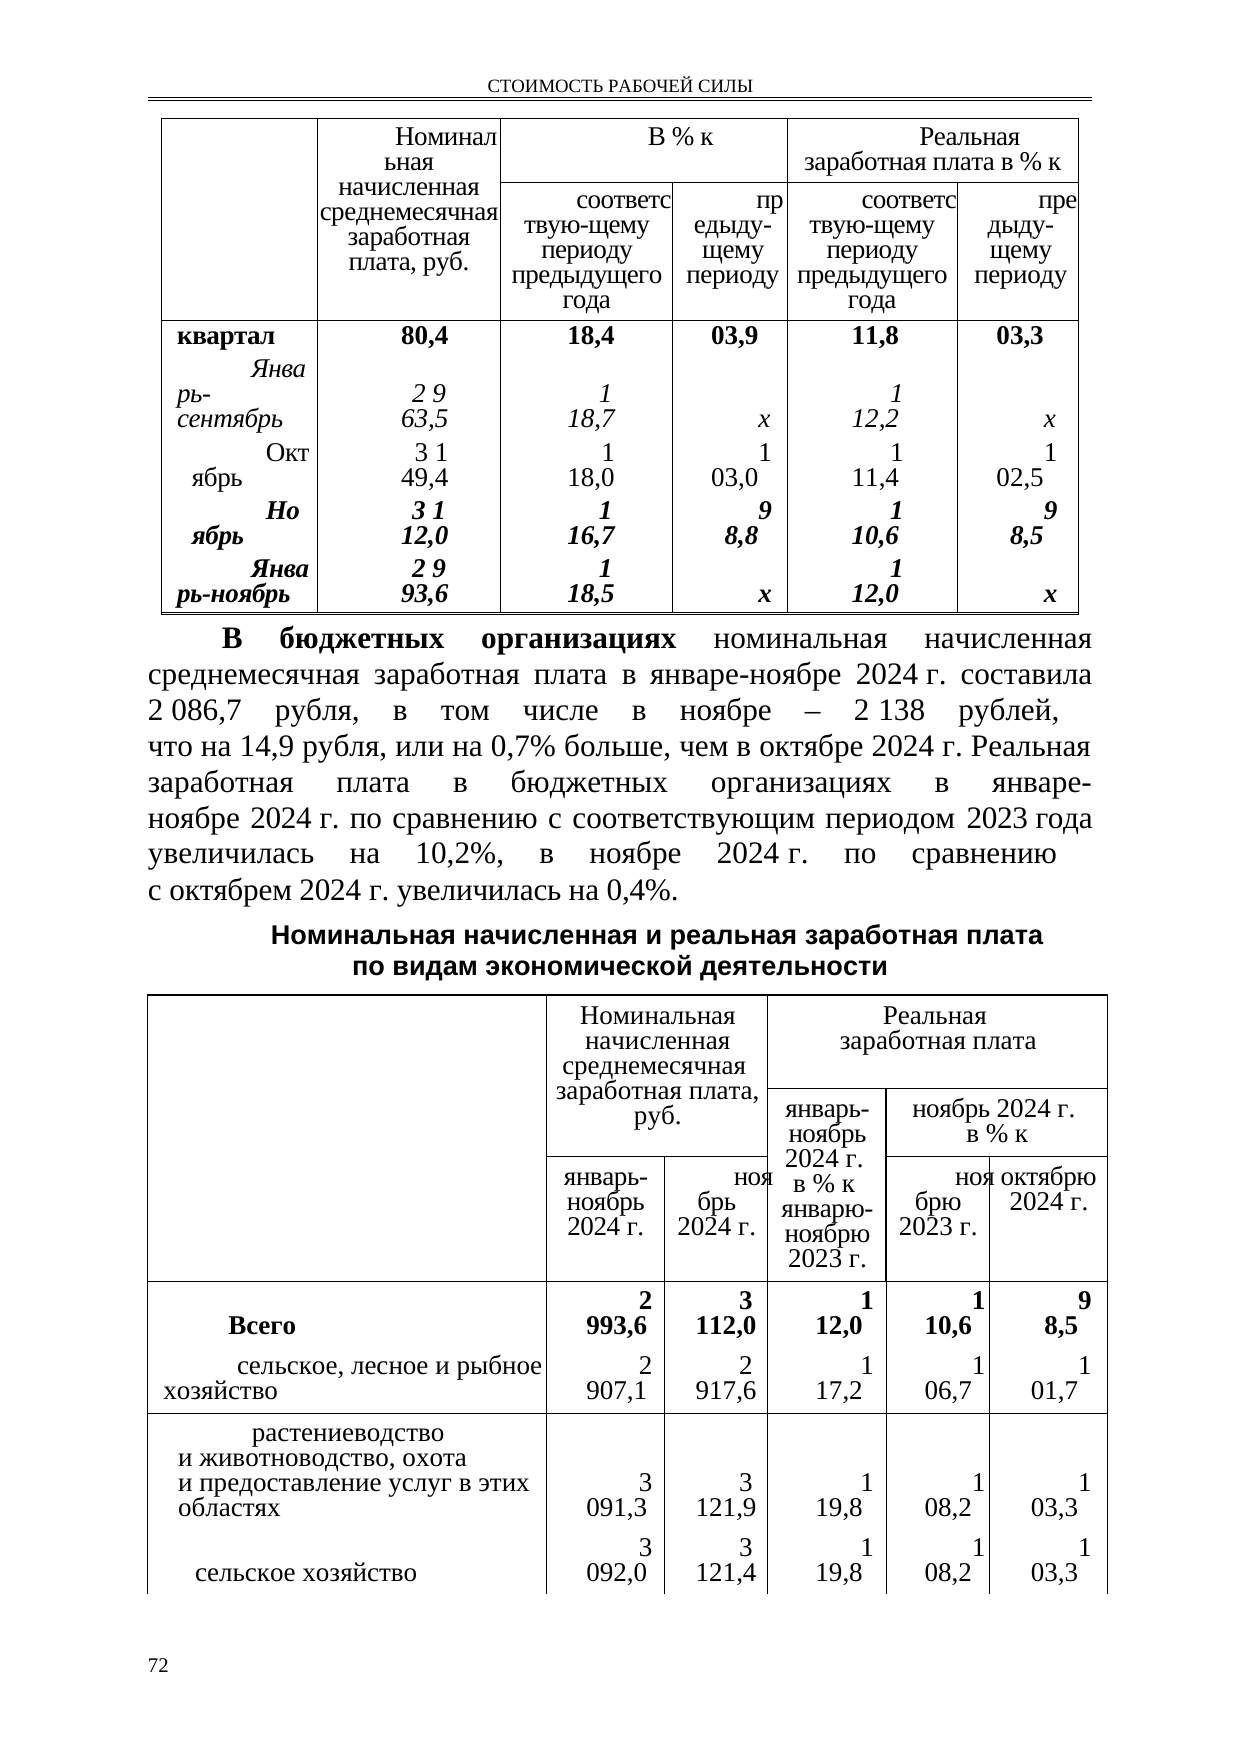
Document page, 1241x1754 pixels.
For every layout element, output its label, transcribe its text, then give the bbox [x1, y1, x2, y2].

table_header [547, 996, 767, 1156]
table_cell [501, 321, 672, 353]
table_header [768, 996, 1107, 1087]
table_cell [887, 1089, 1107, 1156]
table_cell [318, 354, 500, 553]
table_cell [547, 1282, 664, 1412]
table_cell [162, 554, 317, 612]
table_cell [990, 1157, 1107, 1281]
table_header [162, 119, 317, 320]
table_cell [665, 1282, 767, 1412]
text В бюджетных организациях номинальная начисленная среднемесячная заработная плата в январе-ноябре 2024 г. составила 2 086,7 рубля, в том числе в ноябре – 2 138 рублей, что на 14,9 рубля, или на 0,7% больше, чем в октябре 2024 г. Реальная заработная плата в бюджетных организациях в январе- ноябре 2024 г. по сравнению с соответствующим периодом 2023 года увеличилась на 10,2%, в ноябре 2024 г. по сравнению с октябрем 2024 г. увеличилась на 0,4%. [148, 619, 1092, 907]
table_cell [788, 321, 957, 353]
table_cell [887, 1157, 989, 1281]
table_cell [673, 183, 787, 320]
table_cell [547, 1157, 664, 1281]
text Номинальная начисленная и реальная заработная плата по видам экономической деятельности [148, 919, 1092, 982]
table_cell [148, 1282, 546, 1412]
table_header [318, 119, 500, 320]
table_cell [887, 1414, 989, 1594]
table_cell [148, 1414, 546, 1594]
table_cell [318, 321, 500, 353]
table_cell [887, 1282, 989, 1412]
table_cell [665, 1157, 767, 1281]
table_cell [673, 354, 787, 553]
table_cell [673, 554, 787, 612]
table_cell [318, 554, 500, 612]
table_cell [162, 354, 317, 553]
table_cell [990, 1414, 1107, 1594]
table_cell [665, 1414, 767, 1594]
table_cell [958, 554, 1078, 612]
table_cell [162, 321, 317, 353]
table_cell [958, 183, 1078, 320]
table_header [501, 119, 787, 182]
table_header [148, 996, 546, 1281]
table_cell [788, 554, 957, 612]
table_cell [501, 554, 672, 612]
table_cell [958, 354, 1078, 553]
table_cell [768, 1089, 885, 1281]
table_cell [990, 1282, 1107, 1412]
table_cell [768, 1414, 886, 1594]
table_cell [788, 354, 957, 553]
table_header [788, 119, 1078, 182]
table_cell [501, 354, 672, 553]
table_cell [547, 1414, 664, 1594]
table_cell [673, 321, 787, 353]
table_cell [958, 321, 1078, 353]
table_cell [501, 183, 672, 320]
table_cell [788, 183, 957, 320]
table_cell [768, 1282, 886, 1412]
